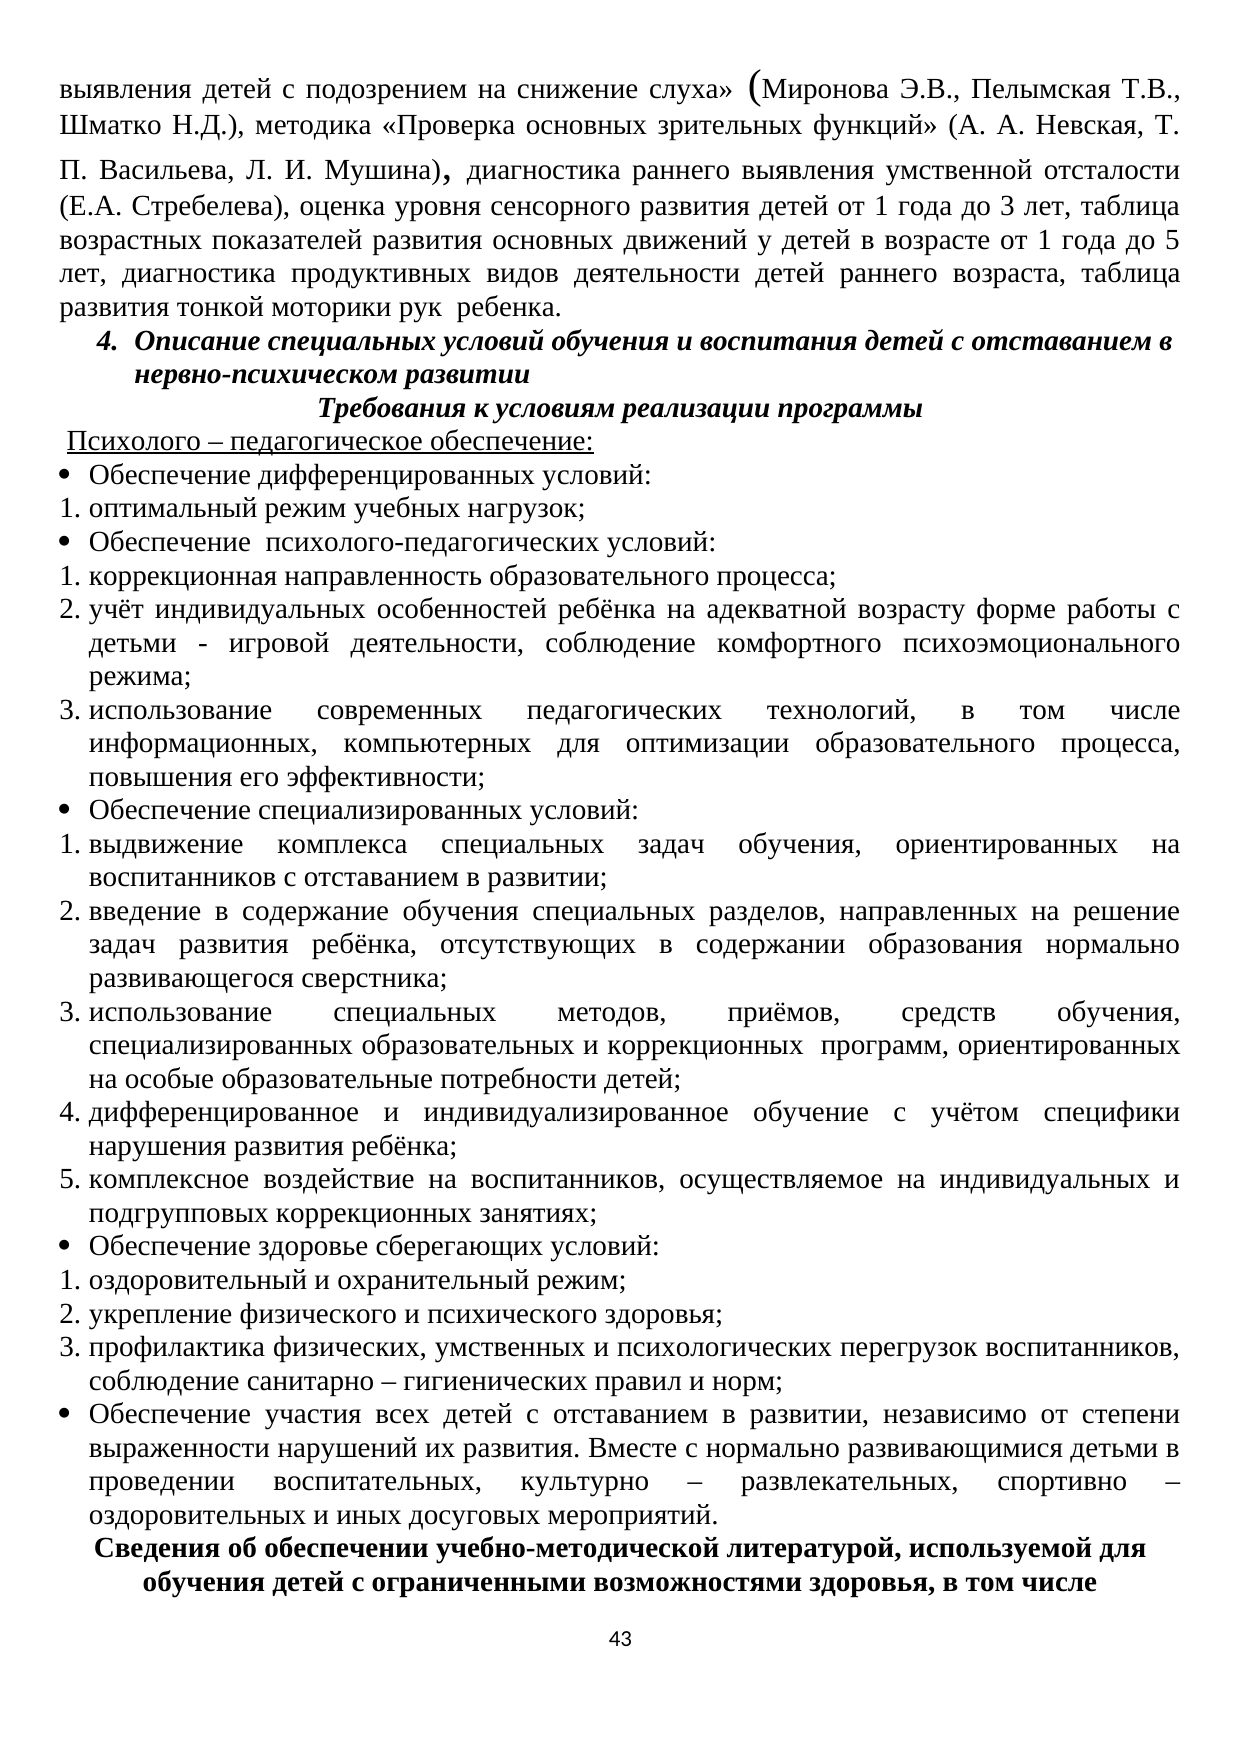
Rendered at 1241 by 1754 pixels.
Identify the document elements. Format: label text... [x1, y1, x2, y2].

text Требования к условиям реализации программы [59, 390, 1181, 423]
list введение в содержание обучения специальных разделов, направленных на решение задач развития ребёнка, отсутствующих в содержании образования нормально развивающегося сверстника; [59, 893, 1181, 994]
list Обеспечение психолого-педагогических условий: [59, 524, 1181, 558]
list использование специальных методов, приёмов, средств обучения, специализированных образовательных и коррекционных программ, ориентированных на особые образовательные потребности детей; [59, 994, 1181, 1094]
list Описание специальных условий обучения и воспитания детей с отставанием в нервно-психическом развитии [97, 323, 1181, 390]
text Психолого – педагогическое обеспечение: [59, 423, 1181, 457]
list Обеспечение здоровье сберегающих условий: [59, 1228, 1181, 1262]
list укрепление физического и психического здоровья; [59, 1296, 1181, 1329]
list Обеспечение дифференцированных условий: [59, 457, 1181, 490]
list Обеспечение специализированных условий: [59, 792, 1181, 826]
list профилактика физических, умственных и психологических перегрузок воспитанников, соблюдение санитарно – гигиенических правил и норм; [59, 1329, 1181, 1396]
list комплексное воздействие на воспитанников, осуществляемое на индивидуальных и подгрупповых коррекционных занятиях; [59, 1161, 1181, 1228]
list оздоровительный и охранительный режим; [59, 1262, 1181, 1296]
list дифференцированное и индивидуализированное обучение с учётом специфики нарушения развития ребёнка; [59, 1094, 1181, 1161]
list выдвижение комплекса специальных задач обучения, ориентированных на воспитанников с отставанием в развитии; [59, 826, 1181, 893]
list коррекционная направленность образовательного процесса; [59, 558, 1181, 591]
list учёт индивидуальных особенностей ребёнка на адекватной возрасту форме работы с детьми - игровой деятельности, соблюдение комфортного психоэмоционального режима; [59, 591, 1181, 692]
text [59, 1531, 1181, 1598]
list Обеспечение участия всех детей с отставанием в развитии, независимо от степени выраженности нарушений их развития. Вместе с нормально развивающимися детьми в проведении воспитательных, культурно – развлекательных, спортивно – оздоровительных и иных досуговых мероприятий. [59, 1396, 1181, 1531]
list оптимальный режим учебных нагрузок; [59, 490, 1181, 524]
list использование современных педагогических технологий, в том числе информационных, компьютерных для оптимизации образовательного процесса, повышения его эффективности; [59, 692, 1181, 792]
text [59, 59, 1181, 323]
